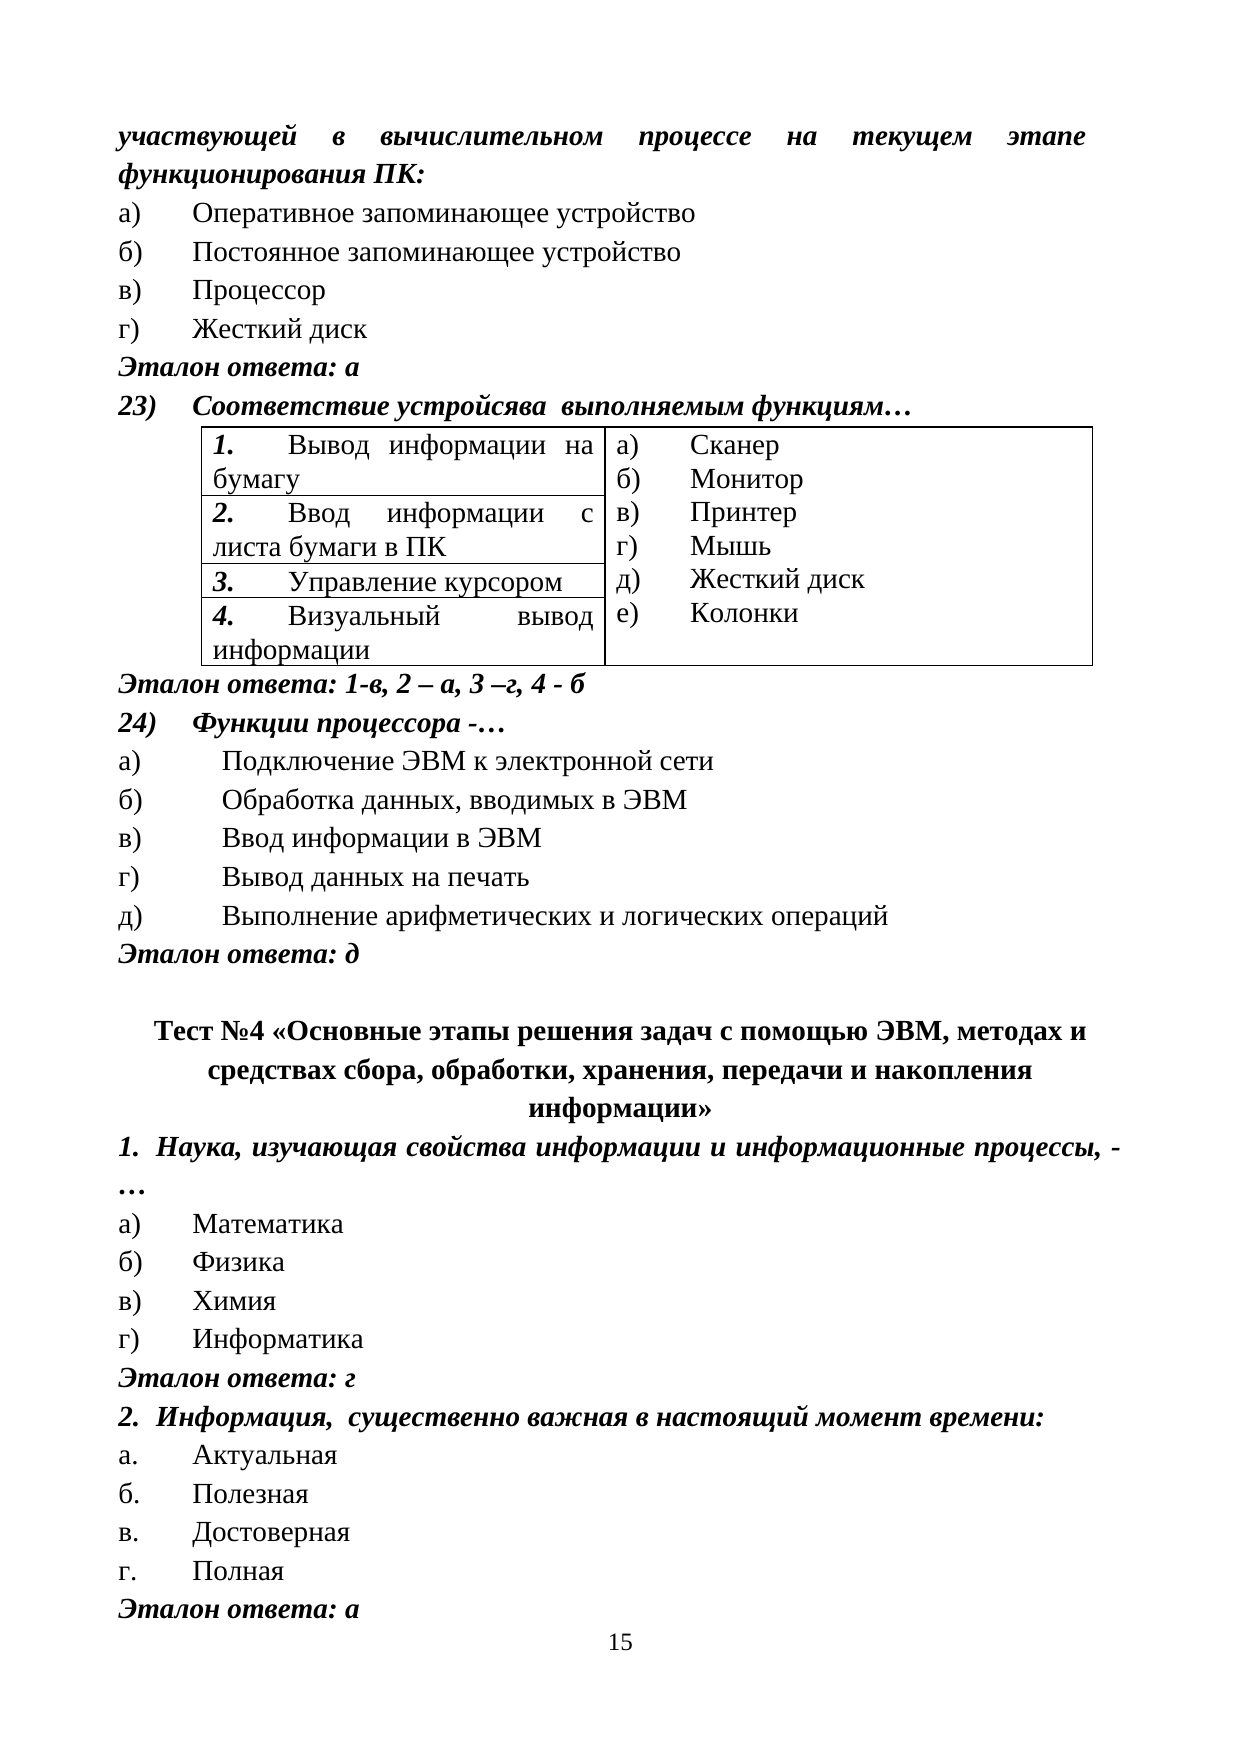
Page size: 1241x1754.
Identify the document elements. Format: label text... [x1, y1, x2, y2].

list Функции процессора -… [118, 705, 1087, 738]
list Ввод информации в ЭВМ [118, 821, 1122, 854]
table_header Вывод информации на бумагу [202, 428, 604, 494]
list Эталон ответа: а [118, 349, 1122, 383]
table_cell Ввод информации с листа бумаги в ПК [202, 496, 604, 563]
list Обработка данных, вводимых в ЭВМ [118, 782, 1122, 816]
text Тест №4 «Основные этапы решения задач с помощью ЭВМ, методах и средствах сбора, обработки, хранения, передачи и накопления информации» [118, 1013, 1122, 1124]
list Информация, существенно важная в настоящий момент времени: [118, 1399, 1122, 1432]
list Актуальная [118, 1437, 1122, 1471]
table_header Сканер Монитор Принтер Мышь Жесткий диск Колонки [606, 428, 1092, 665]
list Полная [118, 1553, 1122, 1586]
list Эталон ответа: 1-в, 2 – а, 3 –г, 4 - б [118, 666, 1122, 700]
list Информатика [118, 1322, 1122, 1355]
table_cell Управление курсором [202, 564, 604, 597]
text Эталон ответа: г [118, 1360, 1122, 1394]
list Соответствие устройсява выполняемым функциям… [118, 388, 1087, 421]
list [118, 118, 1087, 190]
list Постоянное запоминающее устройство [118, 234, 1122, 267]
list Подключение ЭВМ к электронной сети [118, 743, 1122, 777]
list Химия [118, 1283, 1122, 1317]
list Наука, изучающая свойства информации и информационные процессы, - … [118, 1129, 1122, 1201]
list Процессор [118, 272, 1122, 306]
table_cell Визуальный вывод информации [202, 598, 604, 665]
list Полезная [118, 1476, 1122, 1509]
list Вывод данных на печать [118, 859, 1122, 893]
list Математика [118, 1206, 1122, 1239]
list Выполнение арифметических и логических операций [118, 898, 1122, 931]
list Эталон ответа: д [118, 936, 1122, 970]
list Оперативное запоминающее устройство [118, 195, 1122, 229]
list Достоверная [118, 1514, 1122, 1548]
list Физика [118, 1244, 1122, 1278]
list Жесткий диск [118, 311, 1122, 344]
text Эталон ответа: а [118, 1591, 1122, 1625]
